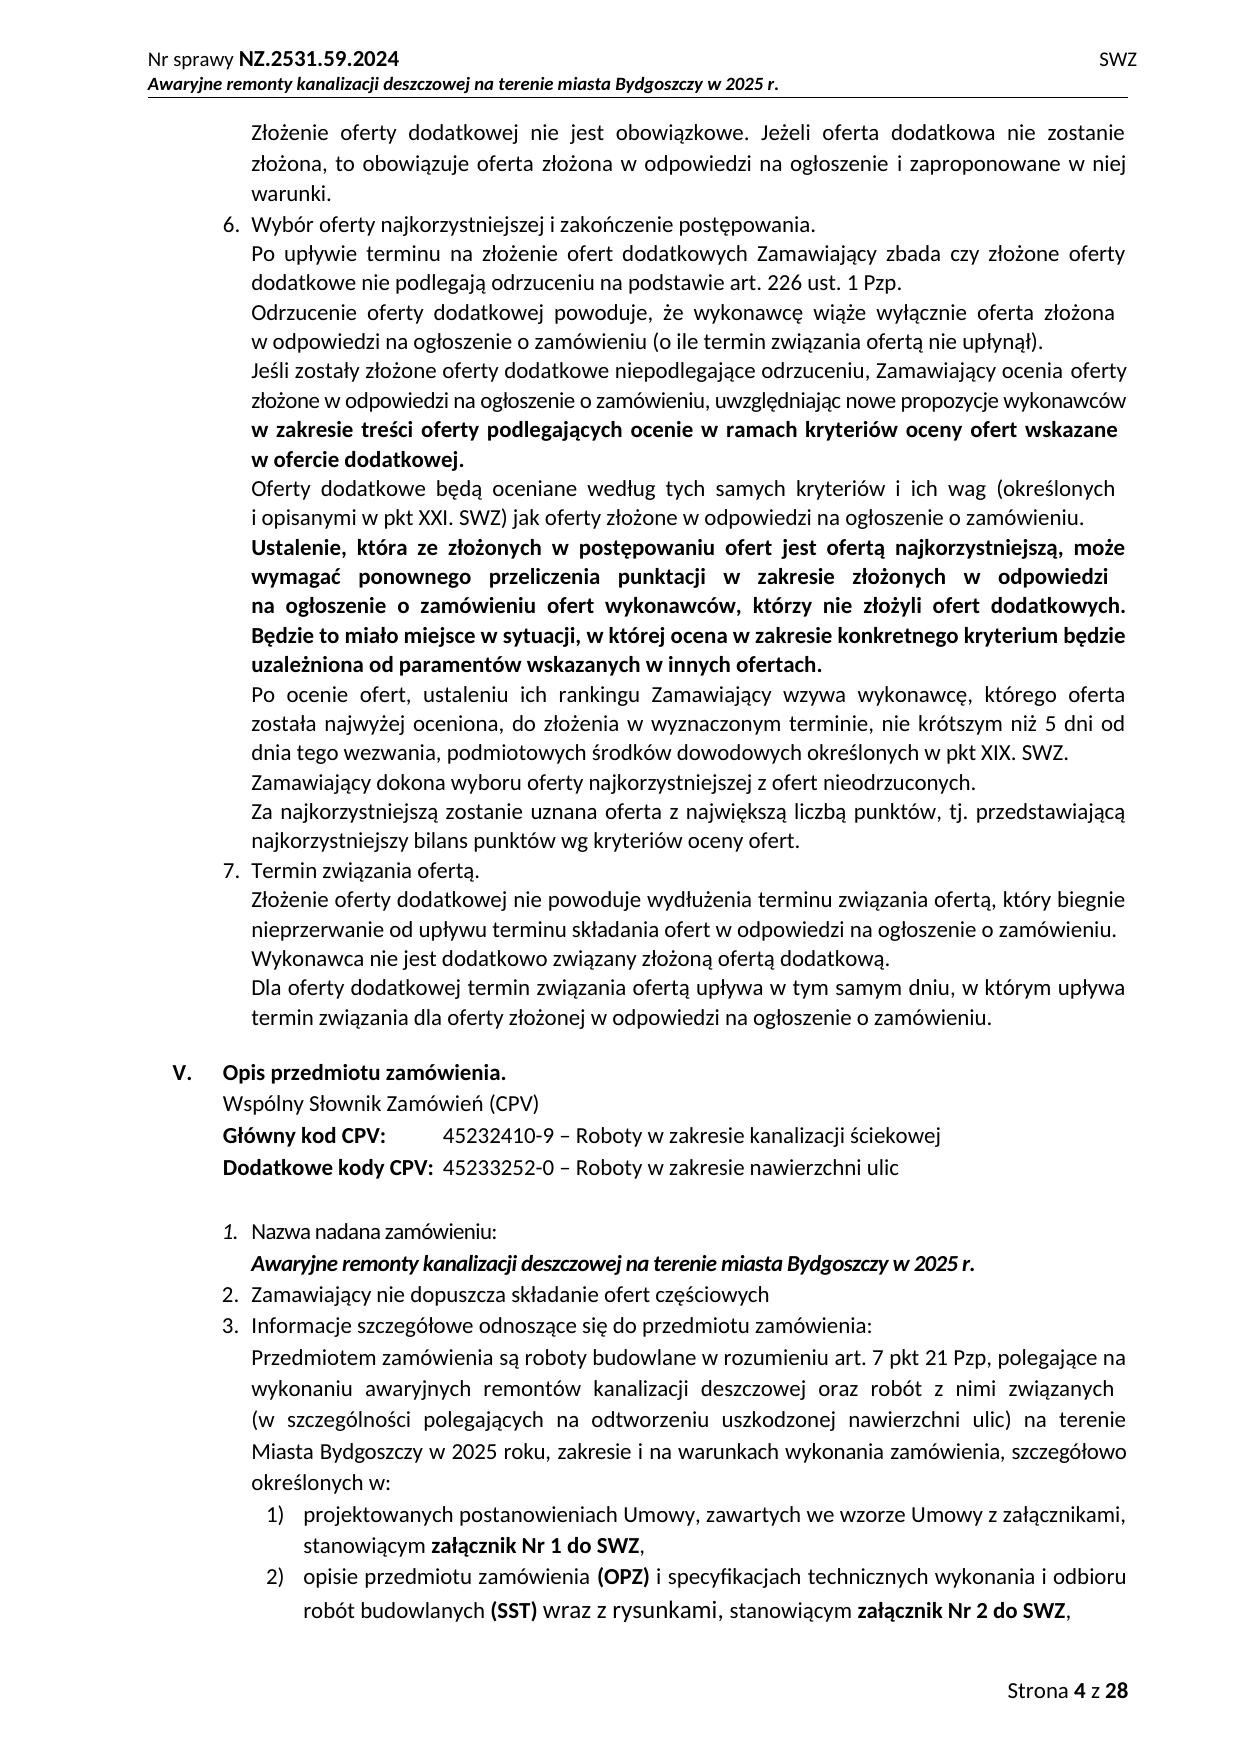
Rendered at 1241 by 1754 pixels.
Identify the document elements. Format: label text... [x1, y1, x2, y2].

text Za najkorzystniejszą zostanie uznana oferta z największą liczbą punktów, tj. przedstawiającą najkorzystniejszy bilans punktów wg kryteriów oceny ofert. [251, 797, 1127, 855]
text Awaryjne remonty kanalizacji deszczowej na terenie miasta Bydgoszczy w 2025 r. [251, 1249, 1127, 1277]
text Wykonawca nie jest dodatkowo związany złożoną ofertą dodatkową. [251, 944, 1127, 972]
text 6. Wybór oferty najkorzystniejszej i zakończenie postępowania. [223, 210, 1127, 238]
list Zamawiający nie dopuszcza składanie ofert częściowych [222, 1280, 1127, 1308]
text Po upływie terminu na złożenie ofert dodatkowych Zamawiający zbada czy złożone oferty dodatkowe nie podlegają odrzuceniu na podstawie art. 226 ust. 1 Pzp. [251, 239, 1127, 297]
text Główny kod CPV: 45232410-9 – Roboty w zakresie kanalizacji ściekowej [223, 1121, 1127, 1149]
text Zamawiający dokona wyboru oferty najkorzystniejszej z ofert nieodrzuconych. [251, 768, 1127, 796]
list Nazwa nadana zamówieniu: [222, 1217, 1127, 1246]
text 7. Termin związania ofertą. [223, 856, 1127, 884]
text Dodatkowe kody CPV: 45233252-0 – Roboty w zakresie nawierzchni ulic [223, 1153, 1127, 1181]
text Wspólny Słownik Zamówień (CPV) [223, 1089, 1127, 1117]
text Złożenie oferty dodatkowej nie powoduje wydłużenia terminu związania ofertą, który biegnie nieprzerwanie od upływu terminu składania ofert w odpowiedzi na ogłoszenie o zamówieniu. [251, 885, 1127, 943]
text Ustalenie, która ze złożonych w postępowaniu ofert jest ofertą najkorzystniejszą, może wymagać ponownego przeliczenia punktacji w zakresie złożonych w odpowiedzi na ogłoszenie o zamówieniu ofert wykonawców, którzy nie złożyli ofert dodatkowych. Będzie to miało miejsce w sytuacji, w której ocena w zakresie konkretnego kryterium będzie uzależniona od paramentów wskazanych w innych ofertach. [251, 533, 1127, 678]
text Po ocenie ofert, ustaleniu ich rankingu Zamawiający wzywa wykonawcę, którego oferta została najwyżej oceniona, do złożenia w wyznaczonym terminie, nie krótszym niż 5 dni od dnia tego wezwania, podmiotowych środków dowodowych określonych w pkt XIX. SWZ. [251, 680, 1127, 767]
text Odrzucenie oferty dodatkowej powoduje, że wykonawcę wiąże wyłącznie oferta złożona w odpowiedzi na ogłoszenie o zamówieniu (o ile termin związania ofertą nie upłynął). [251, 298, 1127, 355]
text Złożenie oferty dodatkowej nie jest obowiązkowe. Jeżeli oferta dodatkowa nie zostanie złożona, to obowiązuje oferta złożona w odpowiedzi na ogłoszenie i zaproponowane w niej warunki. [251, 118, 1127, 207]
list Informacje szczegółowe odnoszące się do przedmiotu zamówienia: [222, 1312, 1127, 1339]
text Oferty dodatkowe będą oceniane według tych samych kryteriów i ich wag (określonych i opisanymi w pkt XXI. SWZ) jak oferty złożone w odpowiedzi na ogłoszenie o zamówieniu. [251, 474, 1127, 532]
list opisie przedmiotu zamówienia (OPZ) i specyfikacjach technicznych wykonania i odbioru robót budowlanych (SST) wraz z rysunkami, stanowiącym załącznik Nr 2 do SWZ, [266, 1562, 1127, 1624]
list Opis przedmiotu zamówienia. [192, 1058, 1127, 1086]
text Przedmiotem zamówienia są roboty budowlane w rozumieniu art. 7 pkt 21 Pzp, polegające na wykonaniu awaryjnych remontów kanalizacji deszczowej oraz robót z nimi związanych (w szczególności polegających na odtworzeniu uszkodzonej nawierzchni ulic) na terenie Miasta Bydgoszczy w 2025 roku, zakresie i na warunkach wykonania zamówienia, szczegółowo określonych w: [251, 1343, 1127, 1496]
text Dla oferty dodatkowej termin związania ofertą upływa w tym samym dniu, w którym upływa termin związania dla oferty złożonej w odpowiedzi na ogłoszenie o zamówieniu. [251, 973, 1127, 1031]
text Jeśli zostały złożone oferty dodatkowe niepodlegające odrzuceniu, Zamawiający ocenia oferty złożone w odpowiedzi na ogłoszenie o zamówieniu, uwzględniając nowe propozycje wykonawców w zakresie treści oferty podlegających ocenie w ramach kryteriów oceny ofert wskazane w ofercie dodatkowej. [251, 357, 1127, 473]
list projektowanych postanowieniach Umowy, zawartych we wzorze Umowy z załącznikami, stanowiącym załącznik Nr 1 do SWZ, [266, 1500, 1127, 1559]
